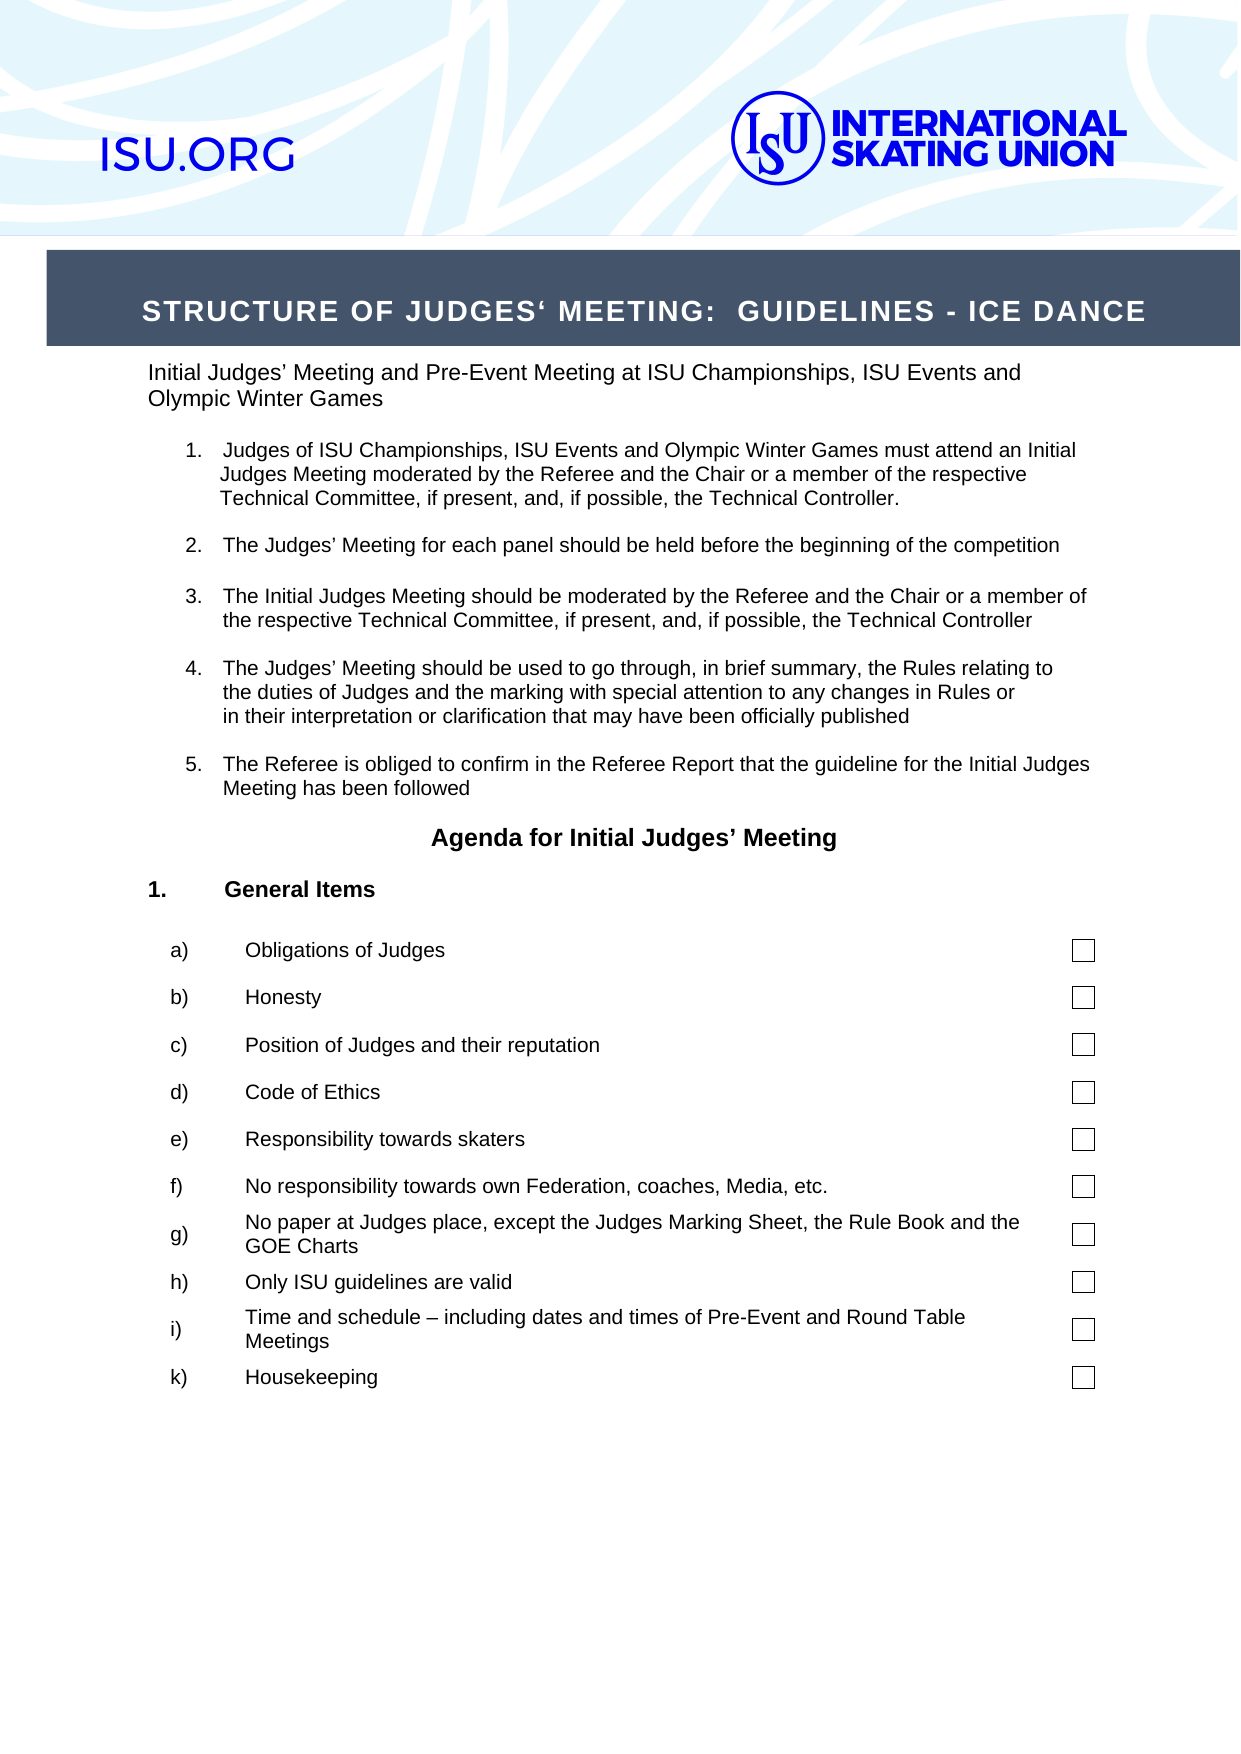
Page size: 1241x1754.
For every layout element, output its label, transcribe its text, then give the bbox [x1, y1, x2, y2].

table_cell [1060, 1115, 1148, 1163]
table_cell k) [159, 1353, 234, 1400]
table_cell h) [159, 1258, 234, 1305]
table_cell [1060, 1021, 1148, 1068]
table_cell d) [159, 1068, 234, 1115]
table_cell [1060, 1163, 1148, 1210]
list The Initial Judges Meeting should be moderated by the Referee and the Chair or a member of [185, 584, 1093, 608]
list Judges of ISU Championships, ISU Events and Olympic Winter Games must attend an Initial [185, 437, 1093, 461]
table_cell No paper at Judges place, except the Judges Marking Sheet, the Rule Book and the GOE Charts [234, 1210, 1059, 1258]
table_cell i) [159, 1305, 234, 1353]
table_cell [1060, 1210, 1148, 1258]
text Agenda for Initial Judges’ Meeting [223, 823, 1093, 852]
table_cell g) [159, 1210, 234, 1258]
table_cell Housekeeping [234, 1353, 1059, 1400]
table_cell Only ISU guidelines are valid [234, 1258, 1059, 1305]
text Judges Meeting moderated by the Referee and the Chair or a member of the respective [185, 461, 1093, 485]
table_cell [1060, 1353, 1148, 1400]
table_cell [1060, 1305, 1148, 1353]
table_cell Responsibility towards skaters [234, 1115, 1059, 1163]
table_cell e) [159, 1115, 234, 1163]
picture [0, 0, 1238, 237]
text the respective Technical Committee, if present, and, if possible, the Technical Controller [223, 608, 1093, 632]
list The Judges’ Meeting for each panel should be held before the beginning of the competition [185, 533, 1093, 557]
text Initial Judges’ Meeting and Pre-Event Meeting at ISU Championships, ISU Events and Olympic Winter Games [148, 358, 1093, 411]
text the duties of Judges and the marking with special attention to any changes in Rules or [223, 679, 1093, 703]
table_cell c) [159, 1021, 234, 1068]
table_cell Time and schedule – including dates and times of Pre-Event and Round Table Meetings [234, 1305, 1059, 1353]
list The Referee is obliged to confirm in the Referee Report that the guideline for the Initial Judges Meeting has been followed [185, 751, 1093, 799]
table_header [1060, 926, 1148, 973]
table_cell f) [159, 1163, 234, 1210]
text Technical Committee, if present, and, if possible, the Technical Controller. [185, 485, 1093, 509]
table_cell b) [159, 974, 234, 1021]
table_cell Position of Judges and their reputation [234, 1021, 1059, 1068]
table_cell Honesty [234, 974, 1059, 1021]
table_cell [1060, 1068, 1148, 1115]
table_cell [1060, 1258, 1148, 1305]
table_cell No responsibility towards own Federation, coaches, Media, etc. [234, 1163, 1059, 1210]
table_cell Code of Ethics [234, 1068, 1059, 1115]
list The Judges’ Meeting should be used to go through, in brief summary, the Rules relating to [185, 656, 1093, 679]
text in their interpretation or clarification that may have been officially published [223, 703, 1093, 727]
table_header Obligations of Judges [234, 926, 1059, 973]
text 1. General Items [148, 876, 1093, 902]
table_cell [1060, 974, 1148, 1021]
table_header a) [159, 926, 234, 973]
